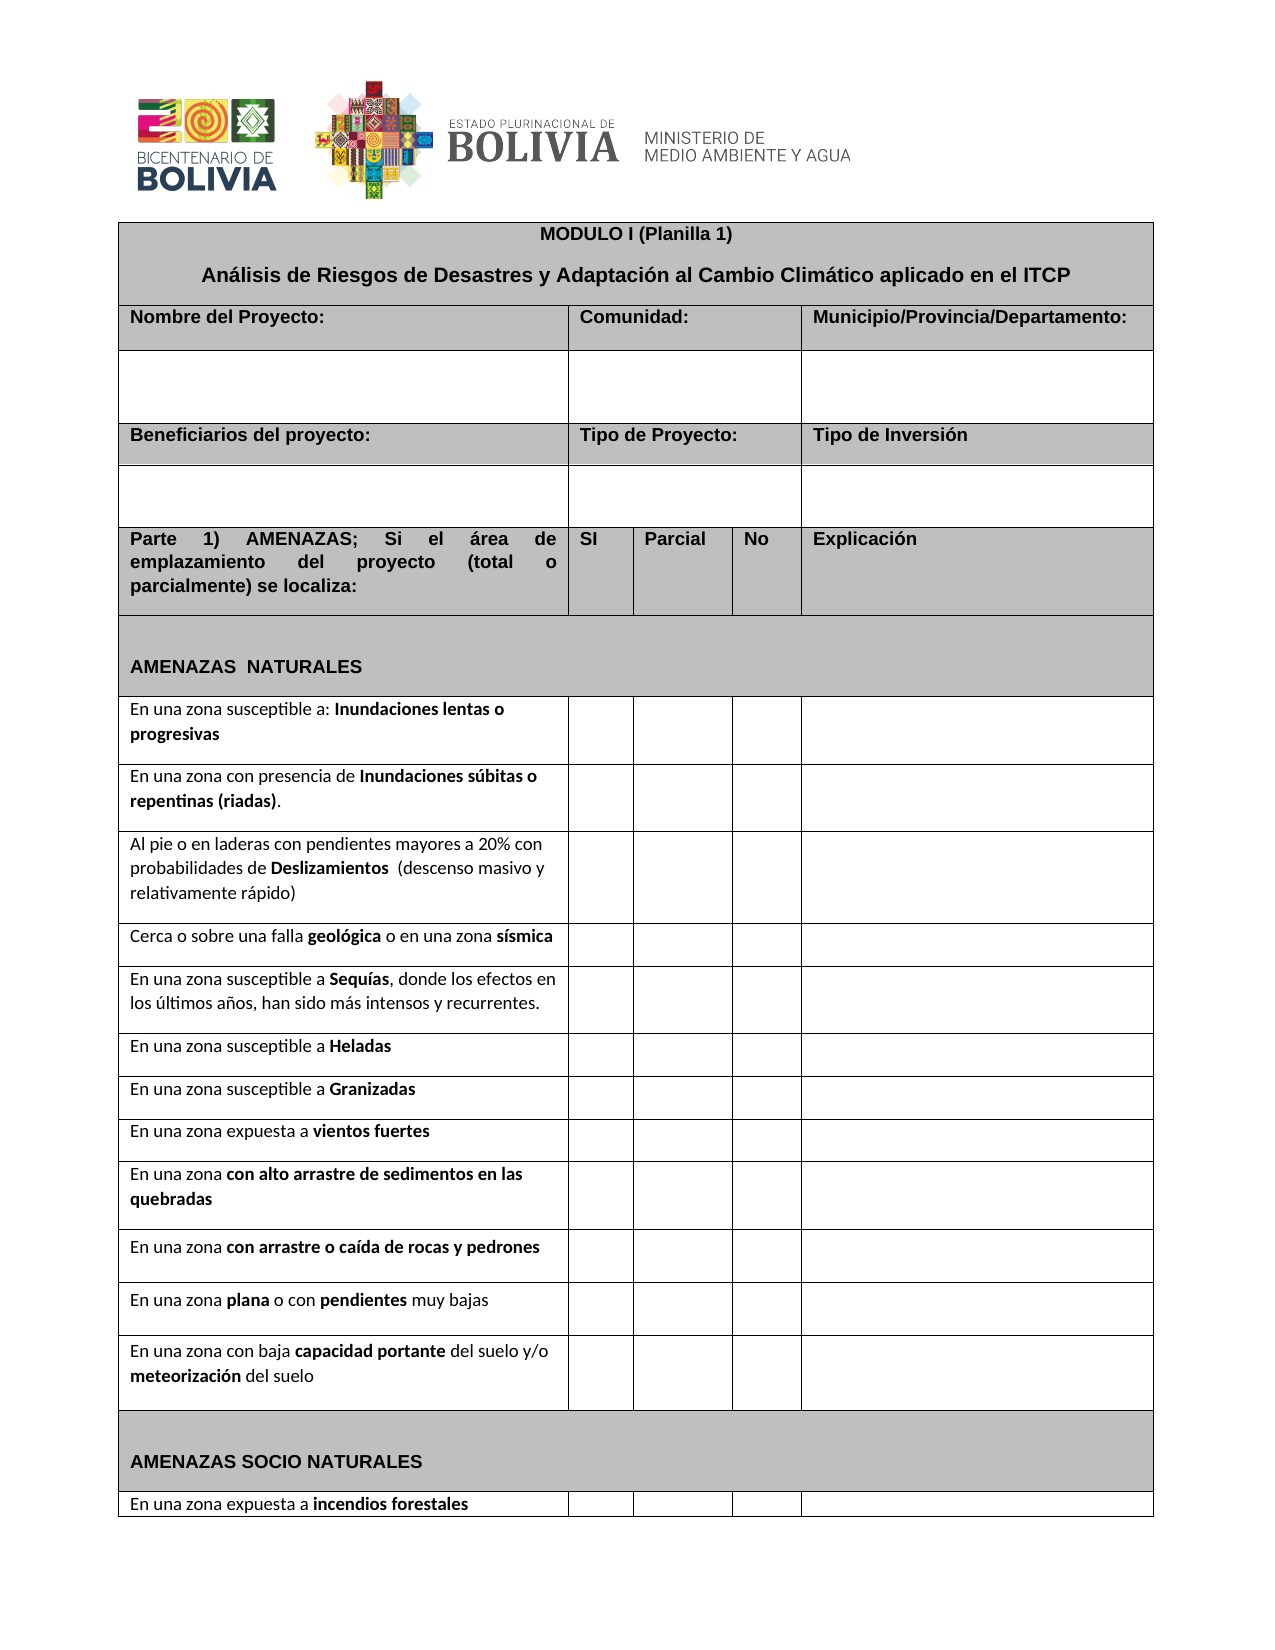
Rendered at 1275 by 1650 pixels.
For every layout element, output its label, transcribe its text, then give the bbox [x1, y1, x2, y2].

table_cell [569, 351, 801, 423]
table_cell Beneficiarios del proyecto: [119, 424, 568, 464]
table_cell [802, 351, 1153, 423]
table_cell [569, 765, 633, 831]
table_cell [733, 924, 801, 966]
table_cell En una zona con baja capacidad portante del suelo y/o meteorización del suelo [119, 1336, 568, 1410]
table_cell [733, 1230, 801, 1282]
table_cell [634, 697, 732, 763]
table_cell No [733, 528, 801, 615]
table_cell [733, 832, 801, 923]
table_cell AMENAZAS SOCIO NATURALES [119, 1411, 1153, 1491]
table_cell [802, 1034, 1153, 1076]
table_cell Parcial [634, 528, 732, 615]
table_cell [802, 1162, 1153, 1228]
table_cell En una zona con presencia de Inundaciones súbitas o repentinas (riadas). [119, 765, 568, 831]
table_cell [569, 1336, 633, 1410]
table_cell [733, 1077, 801, 1118]
table_cell [802, 765, 1153, 831]
table_cell En una zona expuesta a incendios forestales [119, 1492, 568, 1516]
table_cell En una zona plana o con pendientes muy bajas [119, 1283, 568, 1335]
table_cell En una zona susceptible a Heladas [119, 1034, 568, 1076]
table_cell [634, 1077, 732, 1118]
table_cell Comunidad: [569, 306, 801, 350]
table_cell [569, 1120, 633, 1161]
table_cell [634, 1283, 732, 1335]
table_cell [119, 466, 568, 527]
table_cell Explicación [802, 528, 1153, 615]
table_cell [733, 1336, 801, 1410]
table_cell [569, 1492, 633, 1516]
table_cell [802, 924, 1153, 966]
table_cell [634, 1120, 732, 1161]
table_cell [634, 1336, 732, 1410]
table_cell En una zona susceptible a Granizadas [119, 1077, 568, 1118]
picture [315, 81, 851, 199]
table_cell [733, 1034, 801, 1076]
table_cell [634, 1034, 732, 1076]
table_cell Municipio/Provincia/Departamento: [802, 306, 1153, 350]
table_cell [733, 1492, 801, 1516]
table_cell [569, 1230, 633, 1282]
picture [118, 70, 302, 213]
table_cell [634, 1492, 732, 1516]
table_cell En una zona expuesta a vientos fuertes [119, 1120, 568, 1161]
table_cell [634, 924, 732, 966]
table_cell [569, 924, 633, 966]
table_cell Cerca o sobre una falla geológica o en una zona sísmica [119, 924, 568, 966]
table_cell [802, 1492, 1153, 1516]
table_cell [802, 832, 1153, 923]
table_cell [634, 967, 732, 1033]
table_cell [569, 466, 801, 527]
table_cell [569, 697, 633, 763]
table_cell [634, 765, 732, 831]
table_cell En una zona susceptible a Sequías, donde los efectos en los últimos años, han sido más intensos y recurrentes. [119, 967, 568, 1033]
table_cell AMENAZAS NATURALES [119, 616, 1153, 696]
table_cell [569, 967, 633, 1033]
table_cell [733, 1120, 801, 1161]
table_cell Nombre del Proyecto: [119, 306, 568, 350]
table_cell [634, 1230, 732, 1282]
table_cell [802, 1336, 1153, 1410]
table_cell [569, 1077, 633, 1118]
table_cell [569, 1034, 633, 1076]
table_cell [733, 765, 801, 831]
table_cell [733, 1162, 801, 1228]
table_cell Tipo de Inversión [802, 424, 1153, 464]
table_cell Parte 1) AMENAZAS; Si el área de emplazamiento del proyecto (total o parcialmente) se localiza: [119, 528, 568, 615]
table_cell [802, 1120, 1153, 1161]
table_cell [802, 1077, 1153, 1118]
table_cell En una zona con arrastre o caída de rocas y pedrones [119, 1230, 568, 1282]
table_cell [802, 466, 1153, 527]
table_cell [634, 1162, 732, 1228]
table_cell Tipo de Proyecto: [569, 424, 801, 464]
table_cell [733, 967, 801, 1033]
table_cell [733, 697, 801, 763]
table_cell [802, 697, 1153, 763]
table_cell Al pie o en laderas con pendientes mayores a 20% con probabilidades de Deslizamientos (descenso masivo y relativamente rápido) [119, 832, 568, 923]
table_cell En una zona susceptible a: Inundaciones lentas o progresivas [119, 697, 568, 763]
table_cell [569, 1162, 633, 1228]
table_cell [634, 832, 732, 923]
table_cell [802, 967, 1153, 1033]
table_cell [802, 1283, 1153, 1335]
table_cell [733, 1283, 801, 1335]
table_cell [569, 832, 633, 923]
table_cell [569, 1283, 633, 1335]
table_cell MODULO I (Planilla 1) Análisis de Riesgos de Desastres y Adaptación al Cambio Climático aplicado en el ITCP [119, 223, 1153, 305]
table_cell En una zona con alto arrastre de sedimentos en las quebradas [119, 1162, 568, 1228]
table_cell [802, 1230, 1153, 1282]
table_cell [119, 351, 568, 423]
table_cell SI [569, 528, 633, 615]
